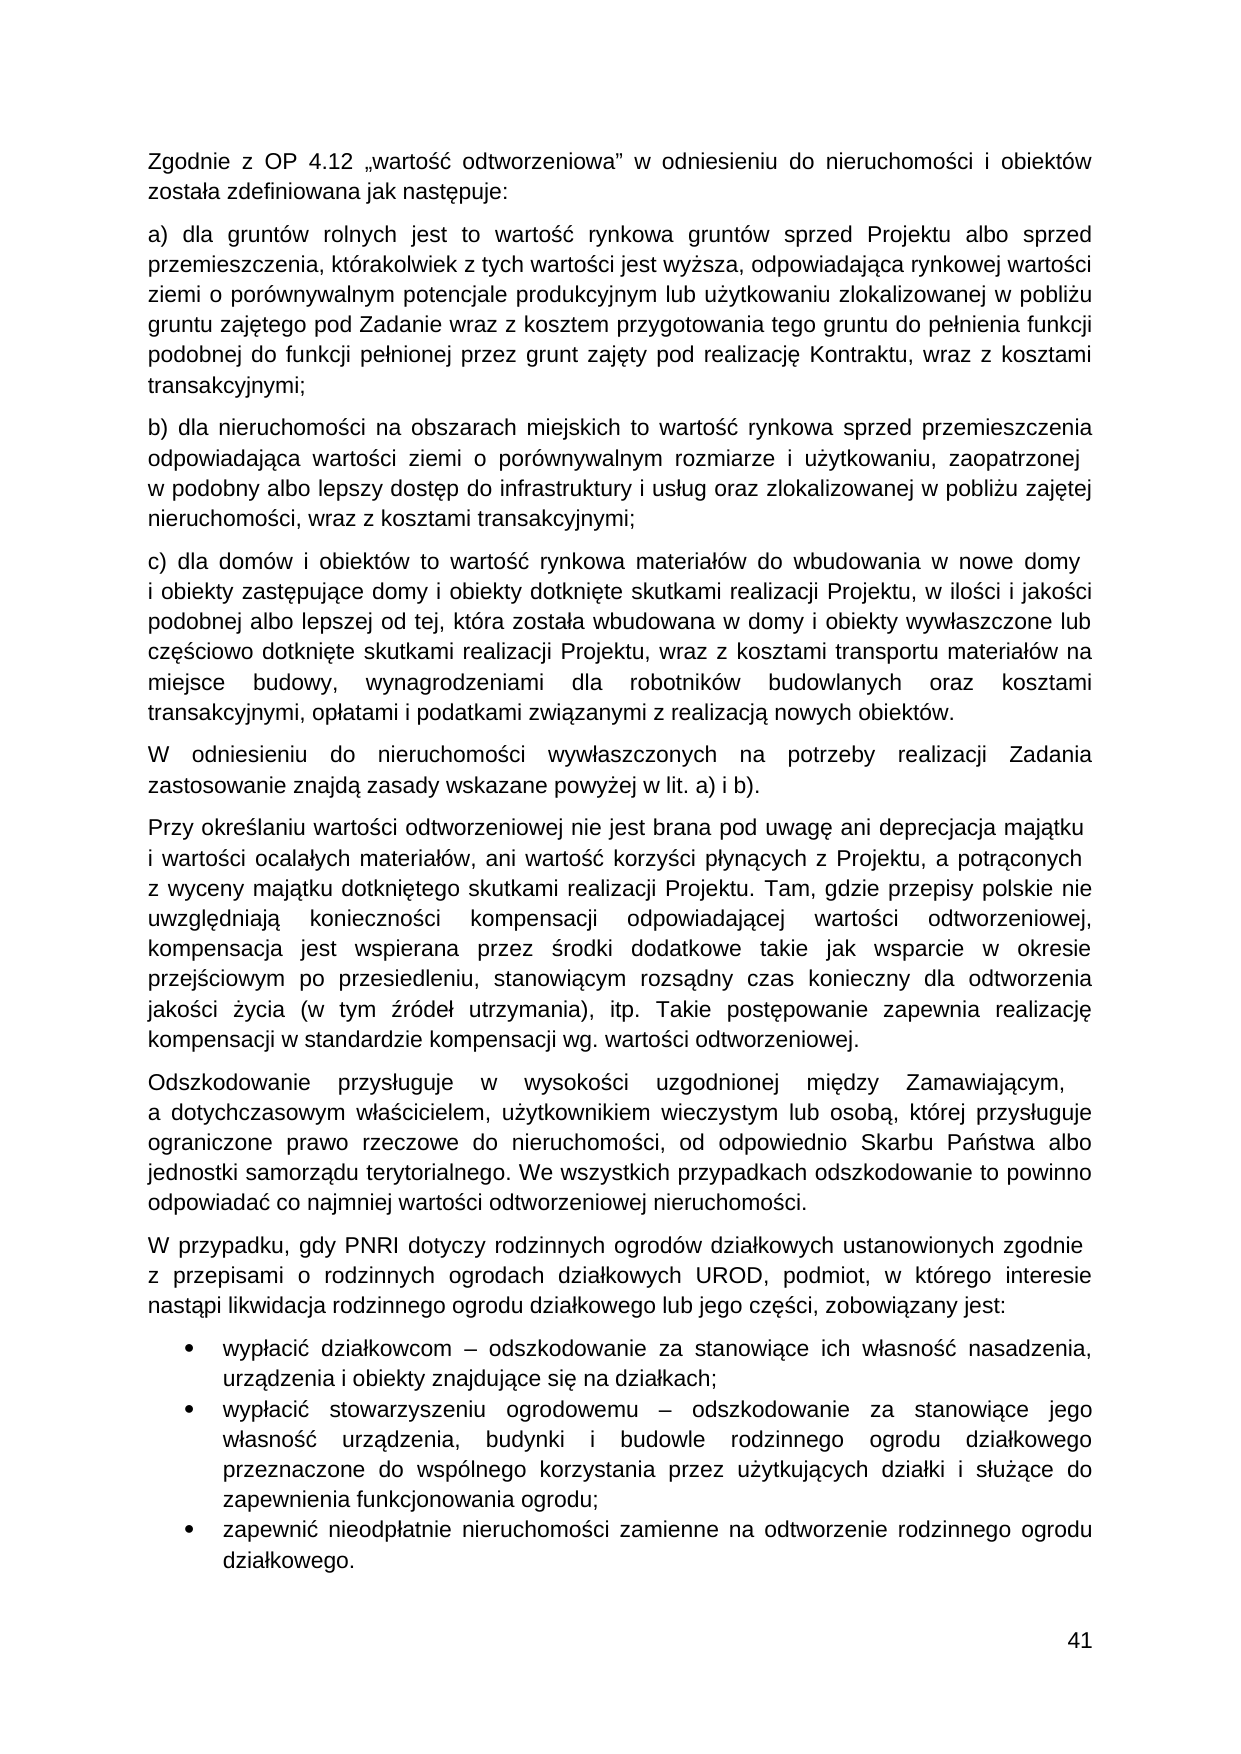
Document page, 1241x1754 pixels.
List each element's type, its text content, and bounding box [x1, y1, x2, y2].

text Zgodnie z OP 4.12 „wartość odtworzeniowa” w odniesieniu do nieruchomości i obiektów została zdefiniowana jak następuje: [148, 148, 1093, 204]
text Przy określaniu wartości odtworzeniowej nie jest brana pod uwagę ani deprecjacja majątku i wartości ocalałych materiałów, ani wartość korzyści płynących z Projektu, a potrąconych z wyceny majątku dotkniętego skutkami realizacji Projektu. Tam, gdzie przepisy polskie nie uwzględniają konieczności kompensacji odpowiadającej wartości odtworzeniowej, kompensacja jest wspierana przez środki dodatkowe takie jak wsparcie w okresie przejściowym po przesiedleniu, stanowiącym rozsądny czas konieczny dla odtworzenia jakości życia (w tym źródeł utrzymania), itp. Takie postępowanie zapewnia realizację kompensacji w standardzie kompensacji wg. wartości odtworzeniowej. [148, 814, 1093, 905]
list wypłacić działkowcom – odszkodowanie za stanowiące ich własność nasadzenia, urządzenia i obiekty znajdujące się na działkach; [185, 1335, 1093, 1392]
list zapewnić nieodpłatnie nieruchomości zamienne na odtworzenie rodzinnego ogrodu działkowego. [185, 1516, 1093, 1573]
text W przypadku, gdy PNRI dotyczy rodzinnych ogrodów działkowych ustanowionych zgodnie z przepisami o rodzinnych ogrodach działkowych UROD, podmiot, w którego interesie nastąpi likwidacja rodzinnego ogrodu działkowego lub jego części, zobowiązany jest: [148, 1232, 1093, 1319]
text Odszkodowanie przysługuje w wysokości uzgodnionej między Zamawiającym, a dotychczasowym właścicielem, użytkownikiem wieczystym lub osobą, której przysługuje ograniczone prawo rzeczowe do nieruchomości, od odpowiednio Skarbu Państwa albo jednostki samorządu terytorialnego. We wszystkich przypadkach odszkodowanie to powinno odpowiadać co najmniej wartości odtworzeniowej nieruchomości. [148, 1068, 1093, 1216]
text a) dla gruntów rolnych jest to wartość rynkowa gruntów sprzed Projektu albo sprzed przemieszczenia, którakolwiek z tych wartości jest wyższa, odpowiadająca rynkowej wartości ziemi o porównywalnym potencjale produkcyjnym lub użytkowaniu zlokalizowanej w pobliżu gruntu zajętego pod Zadanie wraz z kosztem przygotowania tego gruntu do pełnienia funkcji podobnej do funkcji pełnionej przez grunt zajęty pod realizację Kontraktu, wraz z kosztami transakcyjnymi; [148, 221, 1093, 398]
list wypłacić stowarzyszeniu ogrodowemu – odszkodowanie za stanowiące jego własność urządzenia, budynki i budowle rodzinnego ogrodu działkowego przeznaczone do wspólnego korzystania przez użytkujących działki i służące do zapewnienia funkcjonowania ogrodu; [185, 1396, 1093, 1512]
text W odniesieniu do nieruchomości wywłaszczonych na potrzeby realizacji Zadania zastosowanie znajdą zasady wskazane powyżej w lit. a) i b). [148, 741, 1093, 798]
text c) dla domów i obiektów to wartość rynkowa materiałów do wbudowania w nowe domy i obiekty zastępujące domy i obiekty dotknięte skutkami realizacji Projektu, w ilości i jakości podobnej albo lepszej od tej, która została wbudowana w domy i obiekty wywłaszczone lub częściowo dotknięte skutkami realizacji Projektu, wraz z kosztami transportu materiałów na miejsce budowy, wynagrodzeniami dla robotników budowlanych oraz kosztami transakcyjnymi, opłatami i podatkami związanymi z realizacją nowych obiektów. [148, 548, 1093, 725]
text b) dla nieruchomości na obszarach miejskich to wartość rynkowa sprzed przemieszczenia odpowiadająca wartości ziemi o porównywalnym rozmiarze i użytkowaniu, zaopatrzonej w podobny albo lepszy dostęp do infrastruktury i usług oraz zlokalizowanej w pobliżu zajętej nieruchomości, wraz z kosztami transakcyjnymi; [148, 414, 1093, 531]
